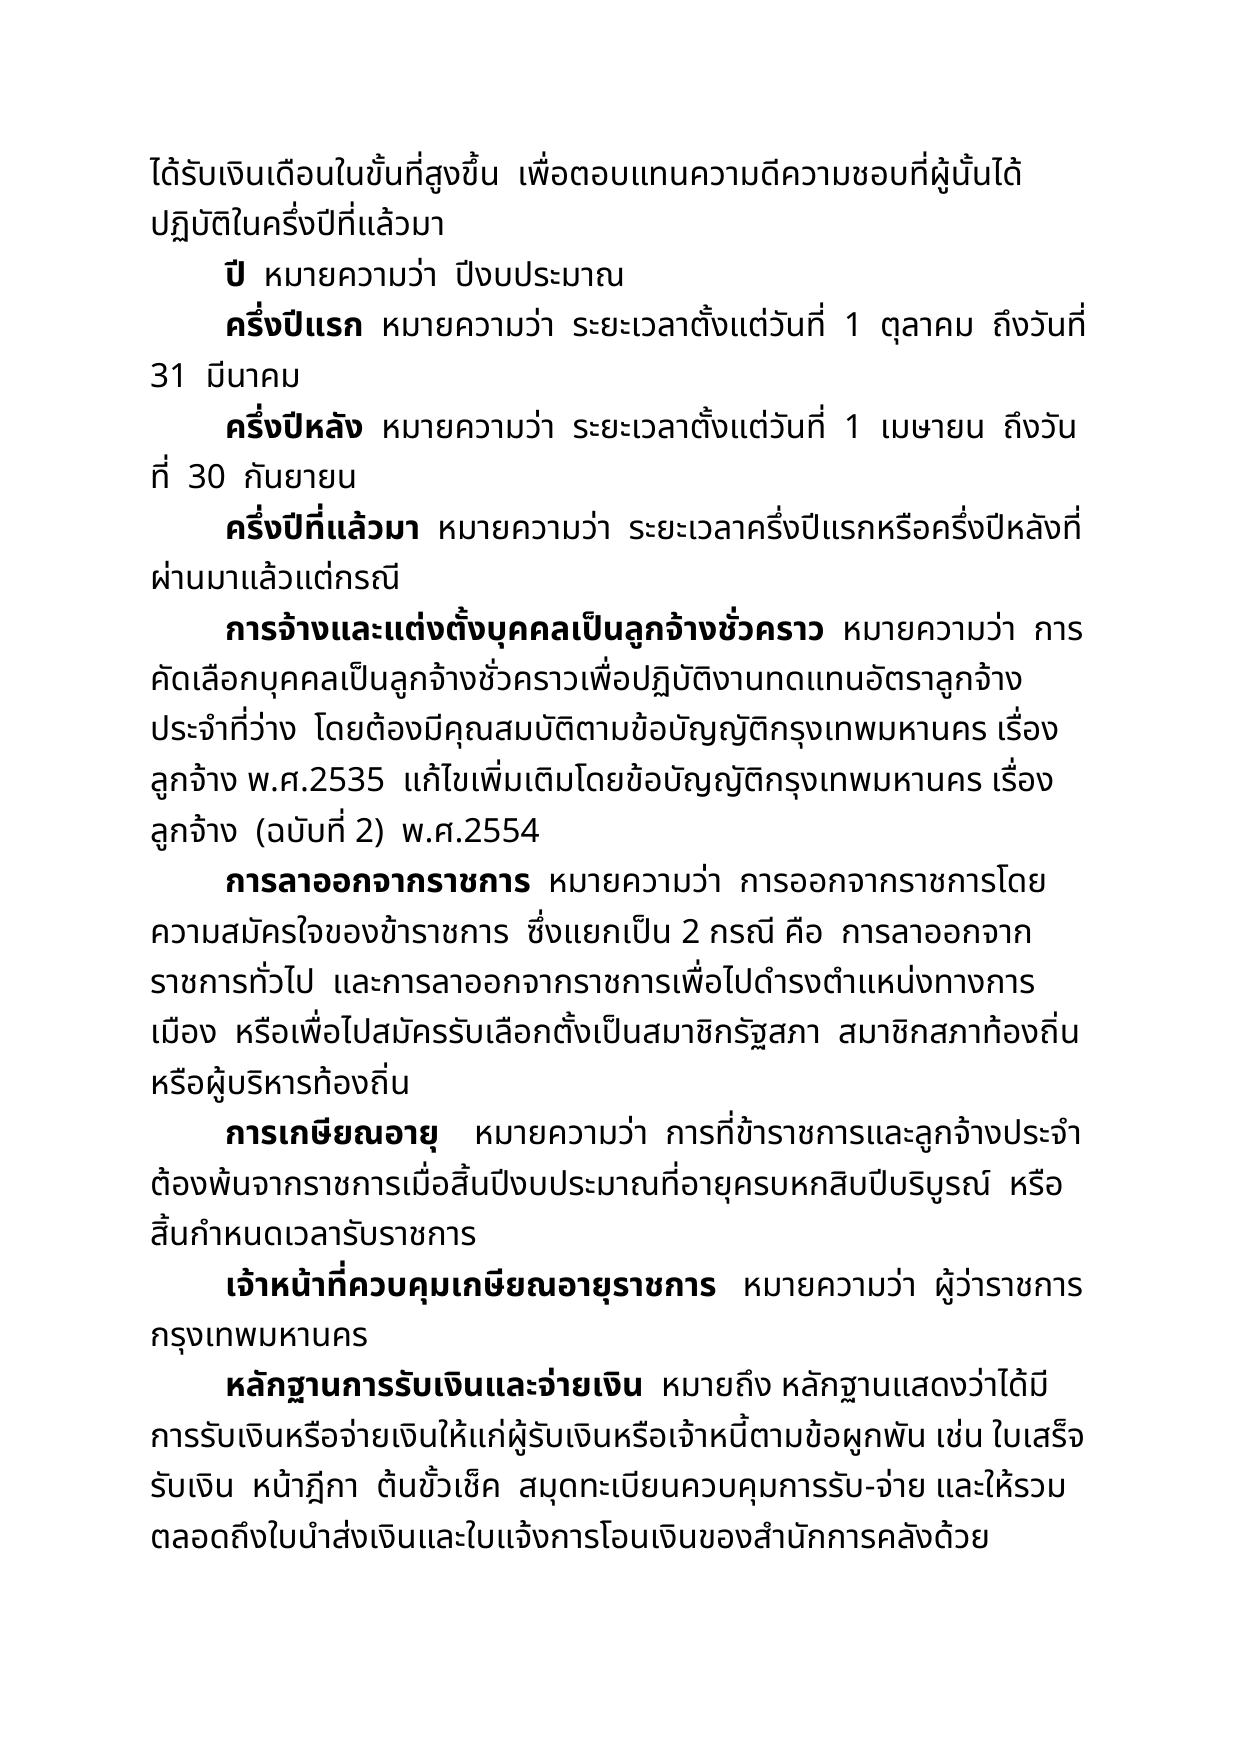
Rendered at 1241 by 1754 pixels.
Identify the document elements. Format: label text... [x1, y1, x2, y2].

text ครึ่งปีหลัง หมายความว่า ระยะเวลาตั้งแต่วันที่ 1 เมษายน ถึงวันที่ 30 กันยายน [150, 402, 1090, 504]
text เจ้าหน้าที่ควบคุมเกษียณอายุราชการ หมายความว่า ผู้ว่าราชการกรุงเทพมหานคร [150, 1261, 1090, 1361]
text ครึ่งปีแรก หมายความว่า ระยะเวลาตั้งแต่วันที่ 1 ตุลาคม ถึงวันที่ 31 มีนาคม [150, 301, 1090, 402]
text ครึ่งปีที่แล้วมา หมายความว่า ระยะเวลาครึ่งปีแรกหรือครึ่งปีหลังที่ผ่านมาแล้วแต่กรณี [150, 504, 1090, 604]
text หลักฐานการรับเงินและจ่ายเงิน หมายถึง หลักฐานแสดงว่าได้มีการรับเงินหรือจ่ายเงินให้แก่ผู้รับเงินหรือเจ้าหนี้ตามข้อผูกพัน เช่น ใบเสร็จรับเงิน หน้าฎีกา ต้นขั้วเช็ค สมุดทะเบียนควบคุมการรับ-จ่าย และให้รวมตลอดถึงใบนำส่งเงินและใบแจ้งการโอนเงินของสำนักการคลังด้วย [150, 1361, 1090, 1563]
text การเกษียณอายุ หมายความว่า การที่ข้าราชการและลูกจ้างประจำ ต้องพ้นจากราชการเมื่อสิ้นปีงบประมาณที่อายุครบหกสิบปีบริบูรณ์ หรือสิ้นกำหนดเวลารับราชการ [150, 1109, 1090, 1261]
text การลาออกจากราชการ หมายความว่า การออกจากราชการโดยความสมัครใจของข้าราชการ ซึ่งแยกเป็น 2 กรณี คือ การลาออกจากราชการทั่วไป และการลาออกจากราชการเพื่อไปดำรงตำแหน่งทางการเมือง หรือเพื่อไปสมัครรับเลือกตั้งเป็นสมาชิกรัฐสภา สมาชิกสภาท้องถิ่น หรือผู้บริหารท้องถิ่น [150, 857, 1090, 1109]
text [150, 150, 1090, 251]
text การจ้างและแต่งตั้งบุคคลเป็นลูกจ้างชั่วคราว หมายความว่า การคัดเลือกบุคคลเป็นลูกจ้างชั่วคราวเพื่อปฏิบัติงานทดแทนอัตราลูกจ้างประจำที่ว่าง โดยต้องมีคุณสมบัติตามข้อบัญญัติกรุงเทพมหานคร เรื่อง ลูกจ้าง พ.ศ.2535 แก้ไขเพิ่มเติมโดยข้อบัญญัติกรุงเทพมหานคร เรื่อง ลูกจ้าง (ฉบับที่ 2) พ.ศ.2554 [150, 604, 1090, 857]
text ปี หมายความว่า ปีงบประมาณ [150, 251, 1090, 301]
